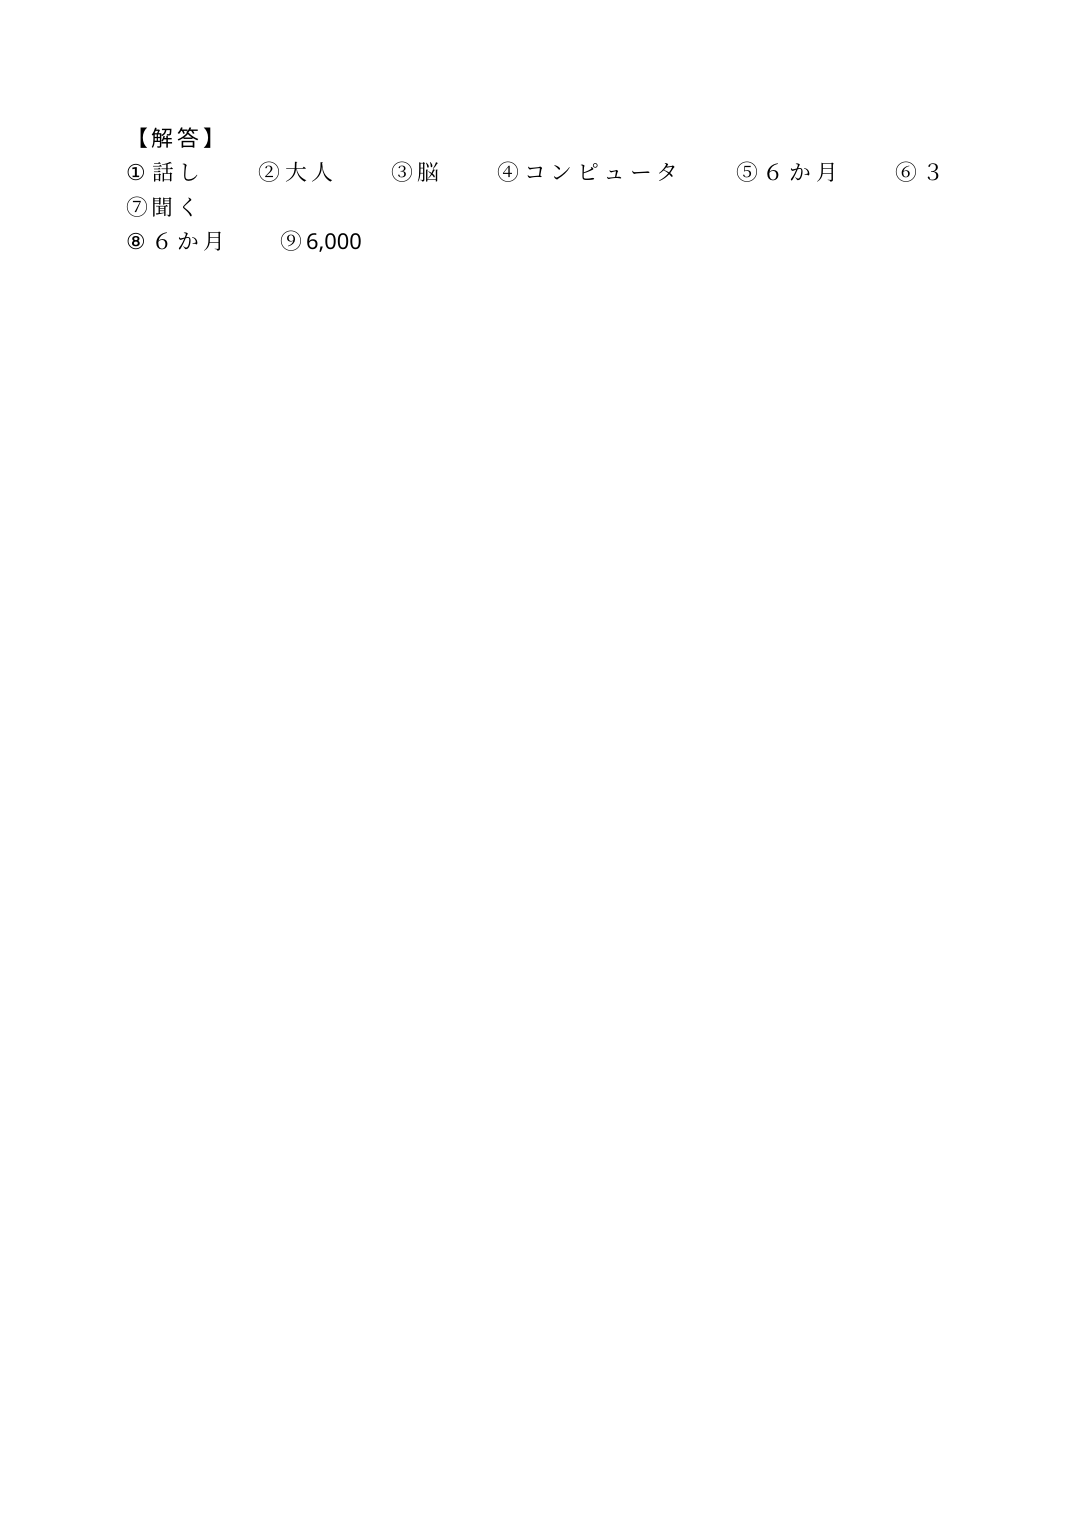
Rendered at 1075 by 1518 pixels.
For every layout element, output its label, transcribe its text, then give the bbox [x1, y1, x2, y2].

text ⑧６か月 ⑨6,000 [126, 223, 949, 257]
text ①話し ②大人 ③脳 ④コンピュータ ⑤６か月 ⑥３ ⑦聞く [126, 154, 949, 223]
text 【解答】 [126, 119, 949, 154]
